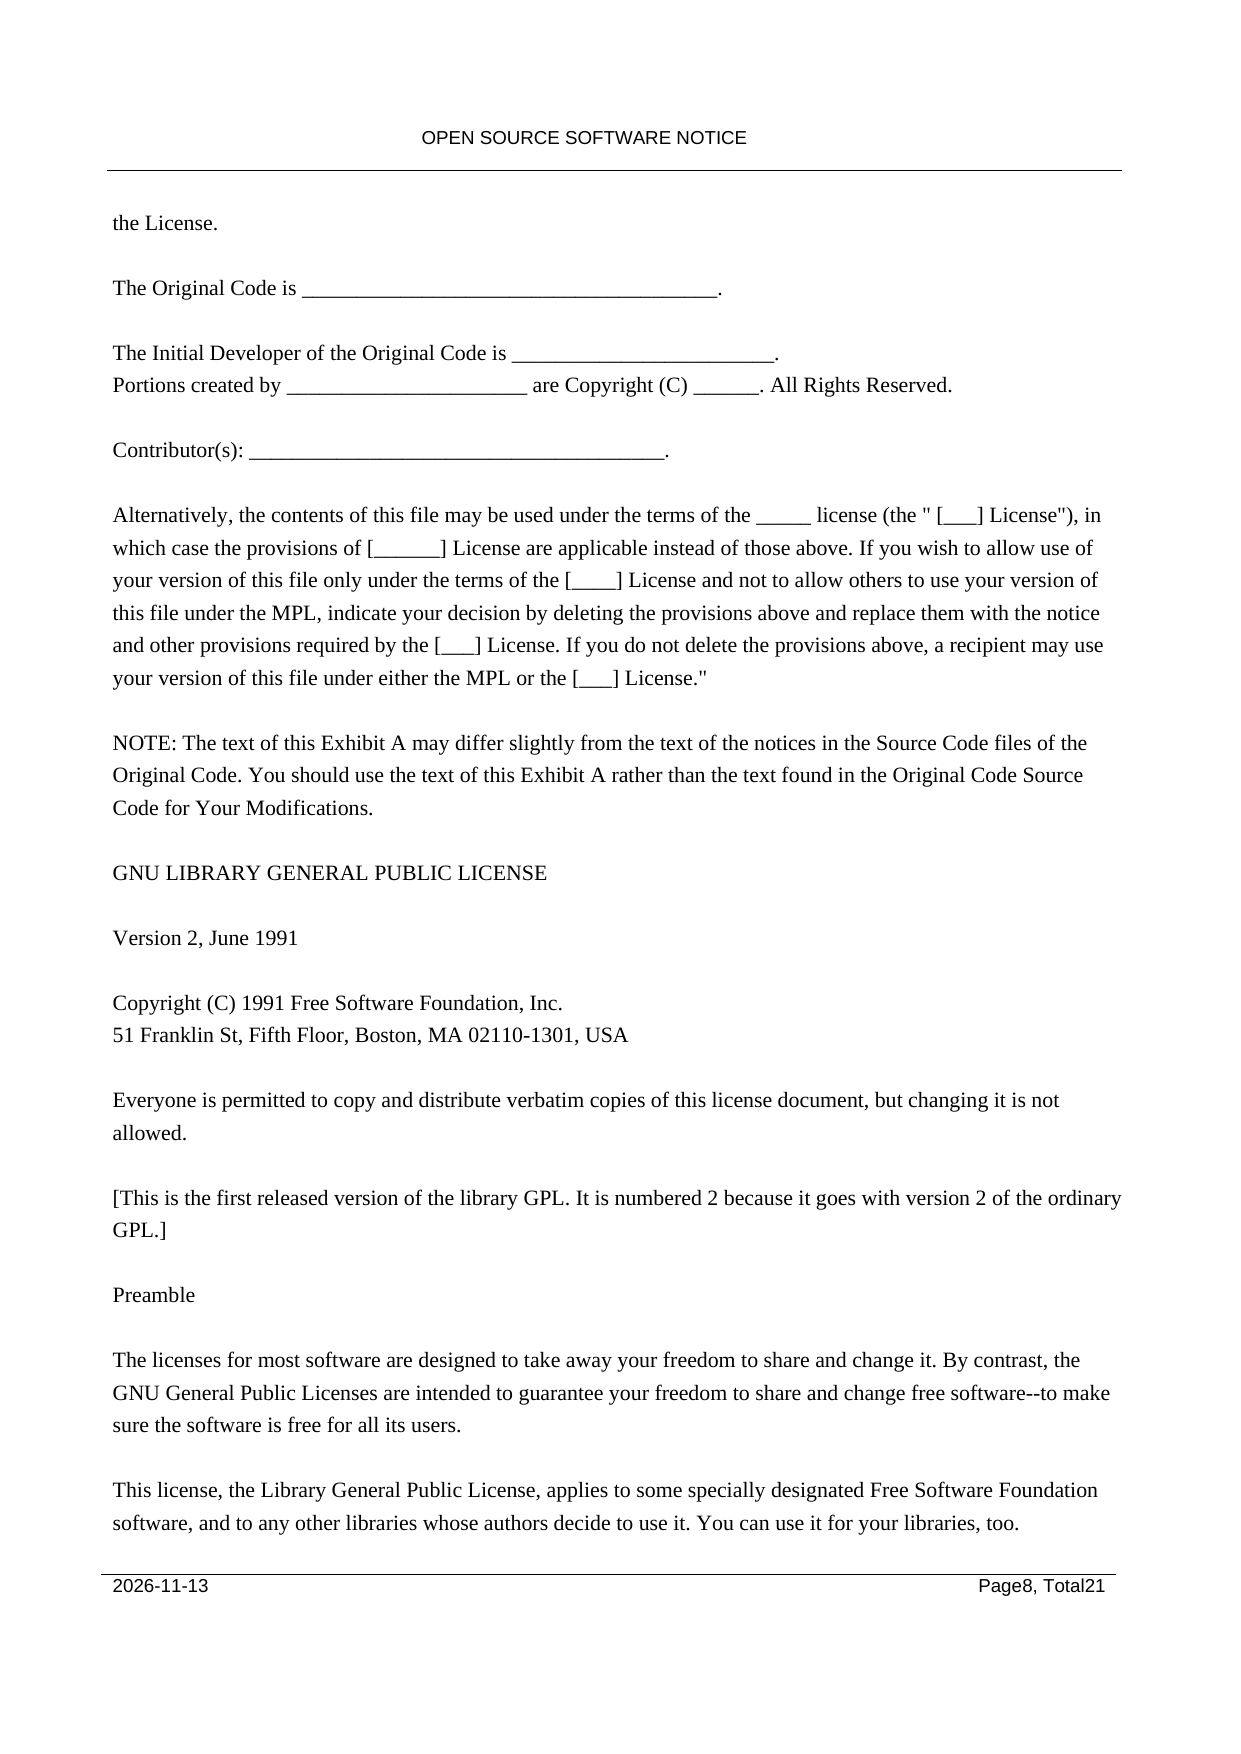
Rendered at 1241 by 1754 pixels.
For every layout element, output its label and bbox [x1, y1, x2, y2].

text [112, 206, 1128, 1539]
